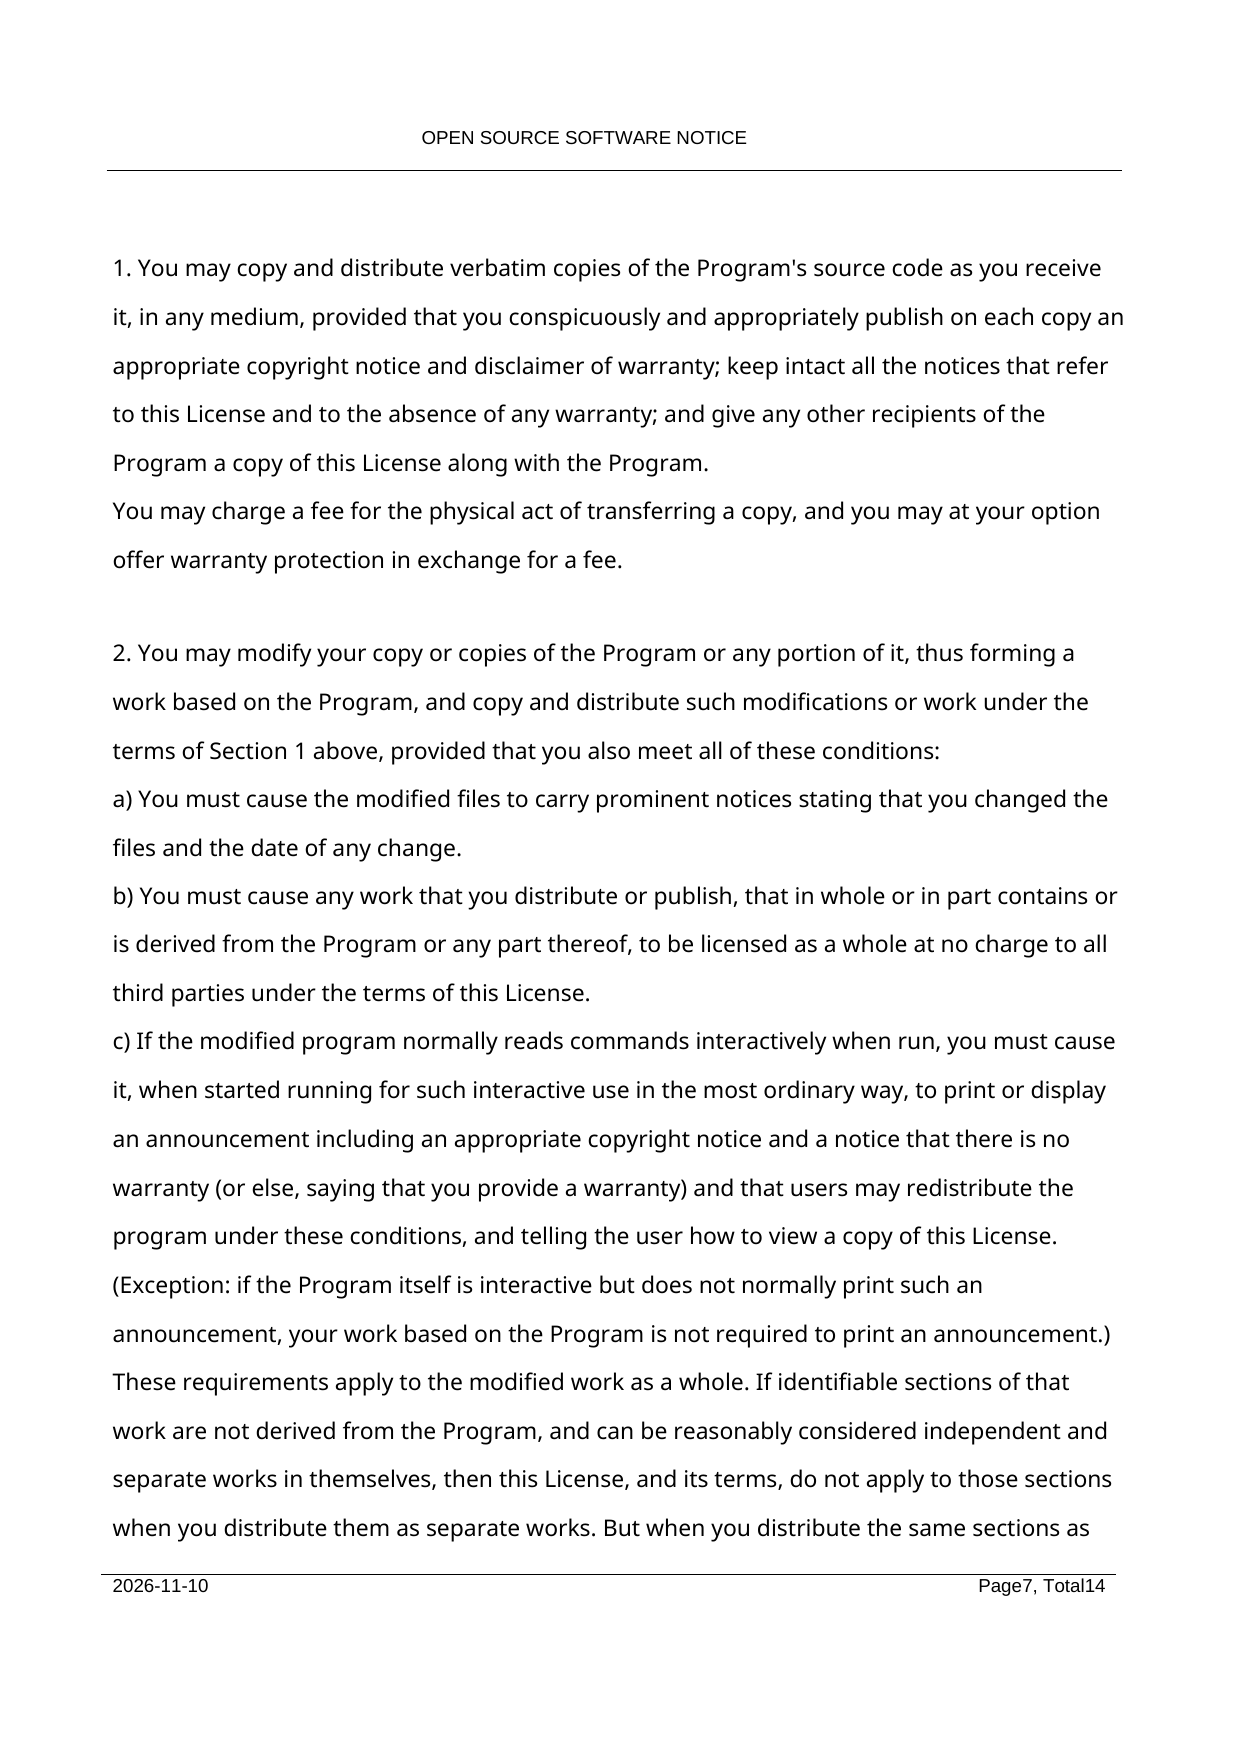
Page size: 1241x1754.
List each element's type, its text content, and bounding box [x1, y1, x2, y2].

text c) If the modified program normally reads commands interactively when run, you must cause it, when started running for such interactive use in the most ordinary way, to print or display an announcement including an appropriate copyright notice and a notice that there is no warranty (or else, saying that you provide a warranty) and that users may redistribute the program under these conditions, and telling the user how to view a copy of this License. (Exception: if the Program itself is interactive but does not normally print such an announcement, your work based on the Program is not required to print an announcement.) [112, 1025, 1128, 1350]
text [112, 1365, 1128, 1544]
text 2. You may modify your copy or copies of the Program or any portion of it, thus forming a work based on the Program, and copy and distribute such modifications or work under the terms of Section 1 above, provided that you also meet all of these conditions: [112, 637, 1128, 767]
text 1. You may copy and distribute verbatim copies of the Program's source code as you receive it, in any medium, provided that you conspicuously and appropriately publish on each copy an appropriate copyright notice and disclaimer of warranty; keep intact all the notices that refer to this License and to the absence of any warranty; and give any other recipients of the Program a copy of this License along with the Program. [112, 251, 1128, 479]
text a) You must cause the modified files to carry prominent notices stating that you changed the files and the date of any change. [112, 782, 1128, 863]
text You may charge a fee for the physical act of transferring a copy, and you may at your option offer warranty protection in exchange for a fee. [112, 494, 1128, 576]
text b) You must cause any work that you distribute or publish, that in whole or in part contains or is derived from the Program or any part thereof, to be licensed as a whole at no charge to all third parties under the terms of this License. [112, 879, 1128, 1009]
